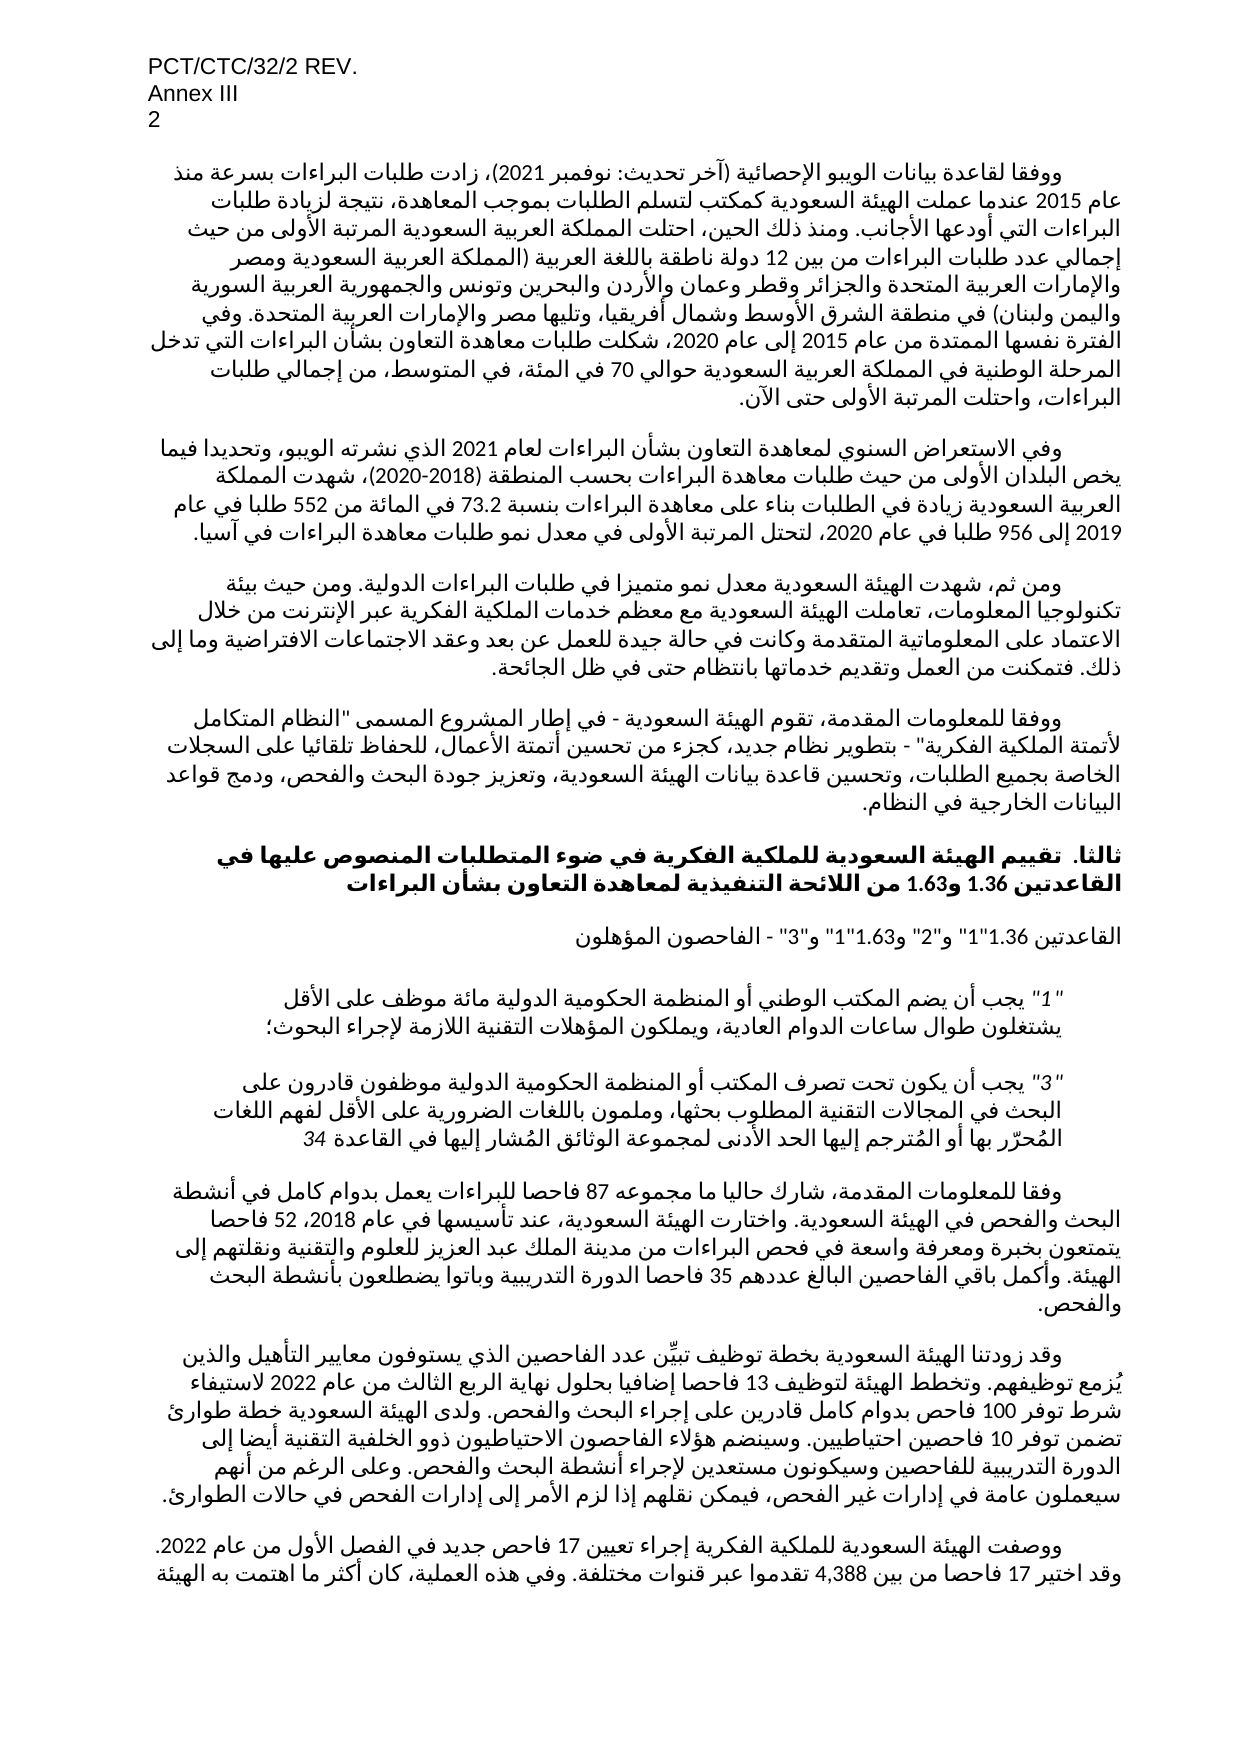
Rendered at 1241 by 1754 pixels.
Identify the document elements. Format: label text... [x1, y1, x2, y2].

list ومن ثم، شهدت الهيئة السعودية معدل نمو متميزا في طلبات البراءات الدولية. ومن حيث بيئة تكنولوجيا المعلومات، تعاملت الهيئة السعودية مع معظم خدمات الملكية الفكرية عبر الإنترنت من خلال الاعتماد على المعلوماتية المتقدمة وكانت في حالة جيدة للعمل عن بعد وعقد الاجتماعات الافتراضية وما إلى ذلك. فتمكنت من العمل وتقديم خدماتها بانتظام حتى في ظل الجائحة. [148, 569, 1122, 681]
subtitle ثالثا. تقييم الهيئة السعودية للملكية الفكرية في ضوء المتطلبات المنصوص عليها في القاعدتين 1.36 و1.63 من اللائحة التنفيذية لمعاهدة التعاون بشأن البراءات [148, 841, 1122, 897]
list ووفقا لقاعدة بيانات الويبو الإحصائية (آخر تحديث: نوفمبر 2021)، زادت طلبات البراءات بسرعة منذ عام 2015 عندما عملت الهيئة السعودية كمكتب لتسلم الطلبات بموجب المعاهدة، نتيجة لزيادة طلبات البراءات التي أودعها الأجانب. ومنذ ذلك الحين، احتلت المملكة العربية السعودية المرتبة الأولى من حيث إجمالي عدد طلبات البراءات من بين 12 دولة ناطقة باللغة العربية (المملكة العربية السعودية ومصر والإمارات العربية المتحدة والجزائر وقطر وعمان والأردن والبحرين وتونس والجمهورية العربية السورية واليمن ولبنان) في منطقة الشرق الأوسط وشمال أفريقيا، وتليها مصر والإمارات العربية المتحدة. وفي الفترة نفسها الممتدة من عام 2015 إلى عام 2020، شكلت طلبات معاهدة التعاون بشأن البراءات التي تدخل المرحلة الوطنية في المملكة العربية السعودية حوالي 70 في المئة، في المتوسط، من إجمالي طلبات البراءات، واحتلت المرتبة الأولى حتى الآن. [148, 158, 1122, 411]
list وقد زودتنا الهيئة السعودية بخطة توظيف تبيِّن عدد الفاحصين الذي يستوفون معايير التأهيل والذين يُزمع توظيفهم. وتخطط الهيئة لتوظيف 13 فاحصا إضافيا بحلول نهاية الربع الثالث من عام 2022 لاستيفاء شرط توفر 100 فاحص بدوام كامل قادرين على إجراء البحث والفحص. ولدى الهيئة السعودية خطة طوارئ تضمن توفر 10 فاحصين احتياطيين. وسينضم هؤلاء الفاحصون الاحتياطيون ذوو الخلفية التقنية أيضا إلى الدورة التدريبية للفاحصين وسيكونون مستعدين لإجراء أنشطة البحث والفحص. وعلى الرغم من أنهم سيعملون عامة في إدارات غير الفحص، فيمكن نقلهم إذا لزم الأمر إلى إدارات الفحص في حالات الطوارئ. [148, 1340, 1122, 1508]
list وفي الاستعراض السنوي لمعاهدة التعاون بشأن البراءات لعام 2021 الذي نشرته الويبو، وتحديدا فيما يخص البلدان الأولى من حيث طلبات معاهدة البراءات بحسب المنطقة (2018-2020)، شهدت المملكة العربية السعودية زيادة في الطلبات بناء على معاهدة البراءات بنسبة 73.2 في المائة من 552 طلبا في عام 2019 إلى 956 طلبا في عام 2020، لتحتل المرتبة الأولى في معدل نمو طلبات معاهدة البراءات في آسيا. [148, 434, 1122, 546]
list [148, 1531, 1122, 1587]
text "1" يجب أن يضم المكتب الوطني أو المنظمة الحكومية الدولية مائة موظف على الأقل يشتغلون طوال ساعات الدوام العادية، ويملكون المؤهلات التقنية اللازمة لإجراء البحوث؛ "3" يجب أن يكون تحت تصرف المكتب أو المنظمة الحكومية الدولية موظفون قادرون على البحث في المجالات التقنية المطلوب بحثها، وملمون باللغات الضرورية على الأقل لفهم اللغات المُحرّر بها أو المُترجم إليها الحد الأدنى لمجموعة الوثائق المُشار إليها في القاعدة 34 [207, 956, 1063, 1152]
list وفقا للمعلومات المقدمة، شارك حاليا ما مجموعه 87 فاحصا للبراءات يعمل بدوام كامل في أنشطة البحث والفحص في الهيئة السعودية. واختارت الهيئة السعودية، عند تأسيسها في عام 2018، 52 فاحصا يتمتعون بخبرة ومعرفة واسعة في فحص البراءات من مدينة الملك عبد العزيز للعلوم والتقنية ونقلتهم إلى الهيئة. وأكمل باقي الفاحصين البالغ عددهم 35 فاحصا الدورة التدريبية وباتوا يضطلعون بأنشطة البحث والفحص. [148, 1177, 1122, 1317]
subtitle القاعدتين 1.36"1" و"2" و1.63"1" و"3" - الفاحصون المؤهلون [148, 922, 1122, 950]
list ووفقا للمعلومات المقدمة، تقوم الهيئة السعودية - في إطار المشروع المسمى "النظام المتكامل لأتمتة الملكية الفكرية" - بتطوير نظام جديد، كجزء من تحسين أتمتة الأعمال، للحفاظ تلقائيا على السجلات الخاصة بجميع الطلبات، وتحسين قاعدة بيانات الهيئة السعودية، وتعزيز جودة البحث والفحص، ودمج قواعد البيانات الخارجية في النظام. [148, 704, 1122, 816]
